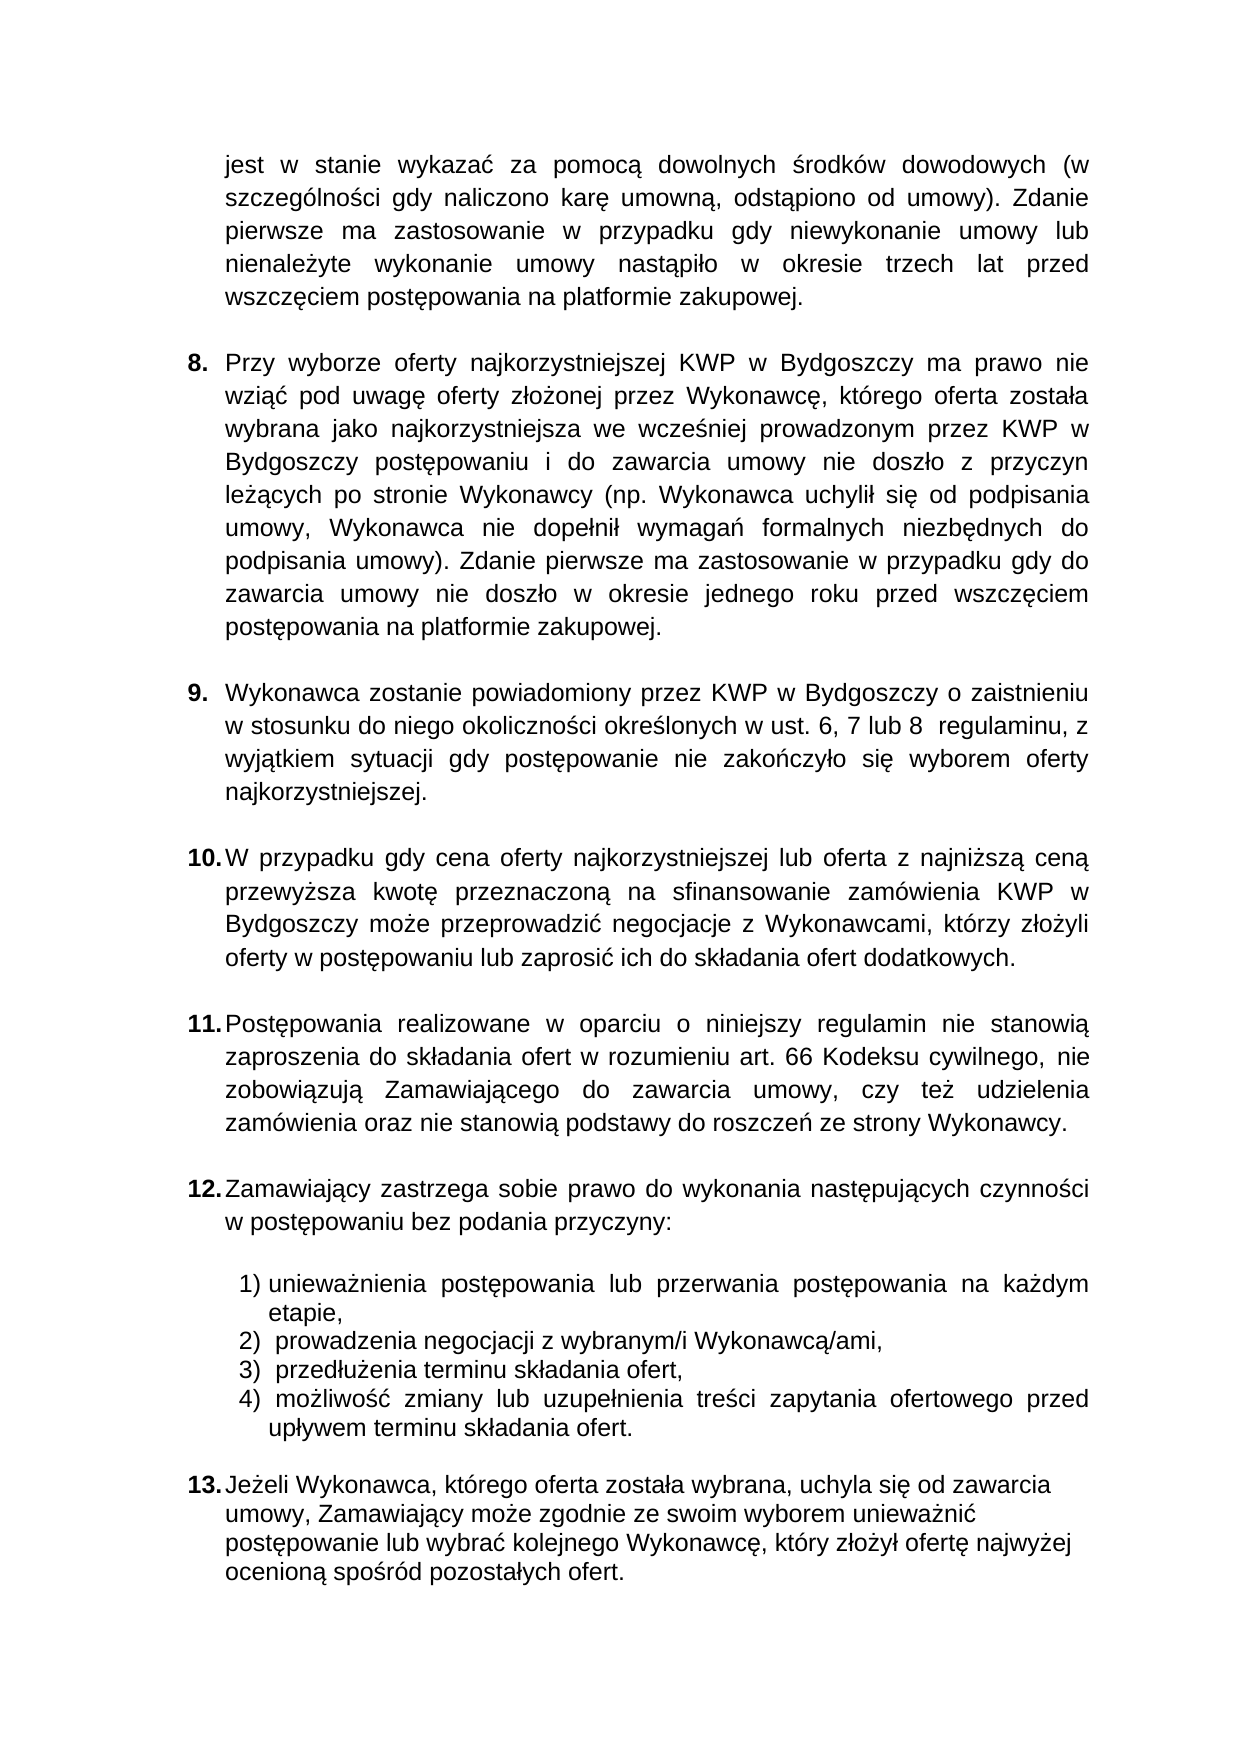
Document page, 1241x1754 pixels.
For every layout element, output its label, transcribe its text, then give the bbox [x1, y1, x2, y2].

list prowadzenia negocjacji z wybranym/i Wykonawcą/ami, [239, 1326, 1090, 1355]
list możliwość zmiany lub uzupełnienia treści zapytania ofertowego przed upływem terminu składania ofert. [239, 1384, 1090, 1441]
list Jeżeli Wykonawca, którego oferta została wybrana, uchyla się od zawarcia umowy, Zamawiający może zgodnie ze swoim wyborem unieważnić postępowanie lub wybrać kolejnego Wykonawcę, który złożył ofertę najwyżej ocenioną spośród pozostałych ofert. [187, 1471, 1090, 1586]
list Przy wyborze oferty najkorzystniejszej KWP w Bydgoszczy ma prawo nie wziąć pod uwagę oferty złożonej przez Wykonawcę, którego oferta została wybrana jako najkorzystniejsza we wcześniej prowadzonym przez KWP w Bydgoszczy postępowaniu i do zawarcia umowy nie doszło z przyczyn leżących po stronie Wykonawcy (np. Wykonawca uchylił się od podpisania umowy, Wykonawca nie dopełnił wymagań formalnych niezbędnych do podpisania umowy). Zdanie pierwsze ma zastosowanie w przypadku gdy do zawarcia umowy nie doszło w okresie jednego roku przed wszczęciem postępowania na platformie zakupowej. [187, 348, 1090, 641]
list W przypadku gdy cena oferty najkorzystniejszej lub oferta z najniższą ceną przewyższa kwotę przeznaczoną na sfinansowanie zamówienia KWP w Bydgoszczy może przeprowadzić negocjacje z Wykonawcami, którzy złożyli oferty w postępowaniu lub zaprosić ich do składania ofert dodatkowych. [187, 843, 1090, 971]
list Wykonawca zostanie powiadomiony przez KWP w Bydgoszczy o zaistnieniu w stosunku do niego okoliczności określonych w ust. 6, 7 lub 8 regulaminu, z wyjątkiem sytuacji gdy postępowanie nie zakończyło się wyborem oferty najkorzystniejszej. [187, 678, 1090, 806]
list Zamawiający zastrzega sobie prawo do wykonania następujących czynności w postępowaniu bez podania przyczyny: [187, 1174, 1090, 1235]
list Postępowania realizowane w oparciu o niniejszy regulamin nie stanowią zaproszenia do składania ofert w rozumieniu art. 66 Kodeksu cywilnego, nie zobowiązują Zamawiającego do zawarcia umowy, czy też udzielenia zamówienia oraz nie stanowią podstawy do roszczeń ze strony Wykonawcy. [187, 1008, 1090, 1136]
list unieważnienia postępowania lub przerwania postępowania na każdym etapie, [239, 1269, 1090, 1326]
list przedłużenia terminu składania ofert, [239, 1355, 1090, 1384]
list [187, 150, 1090, 311]
